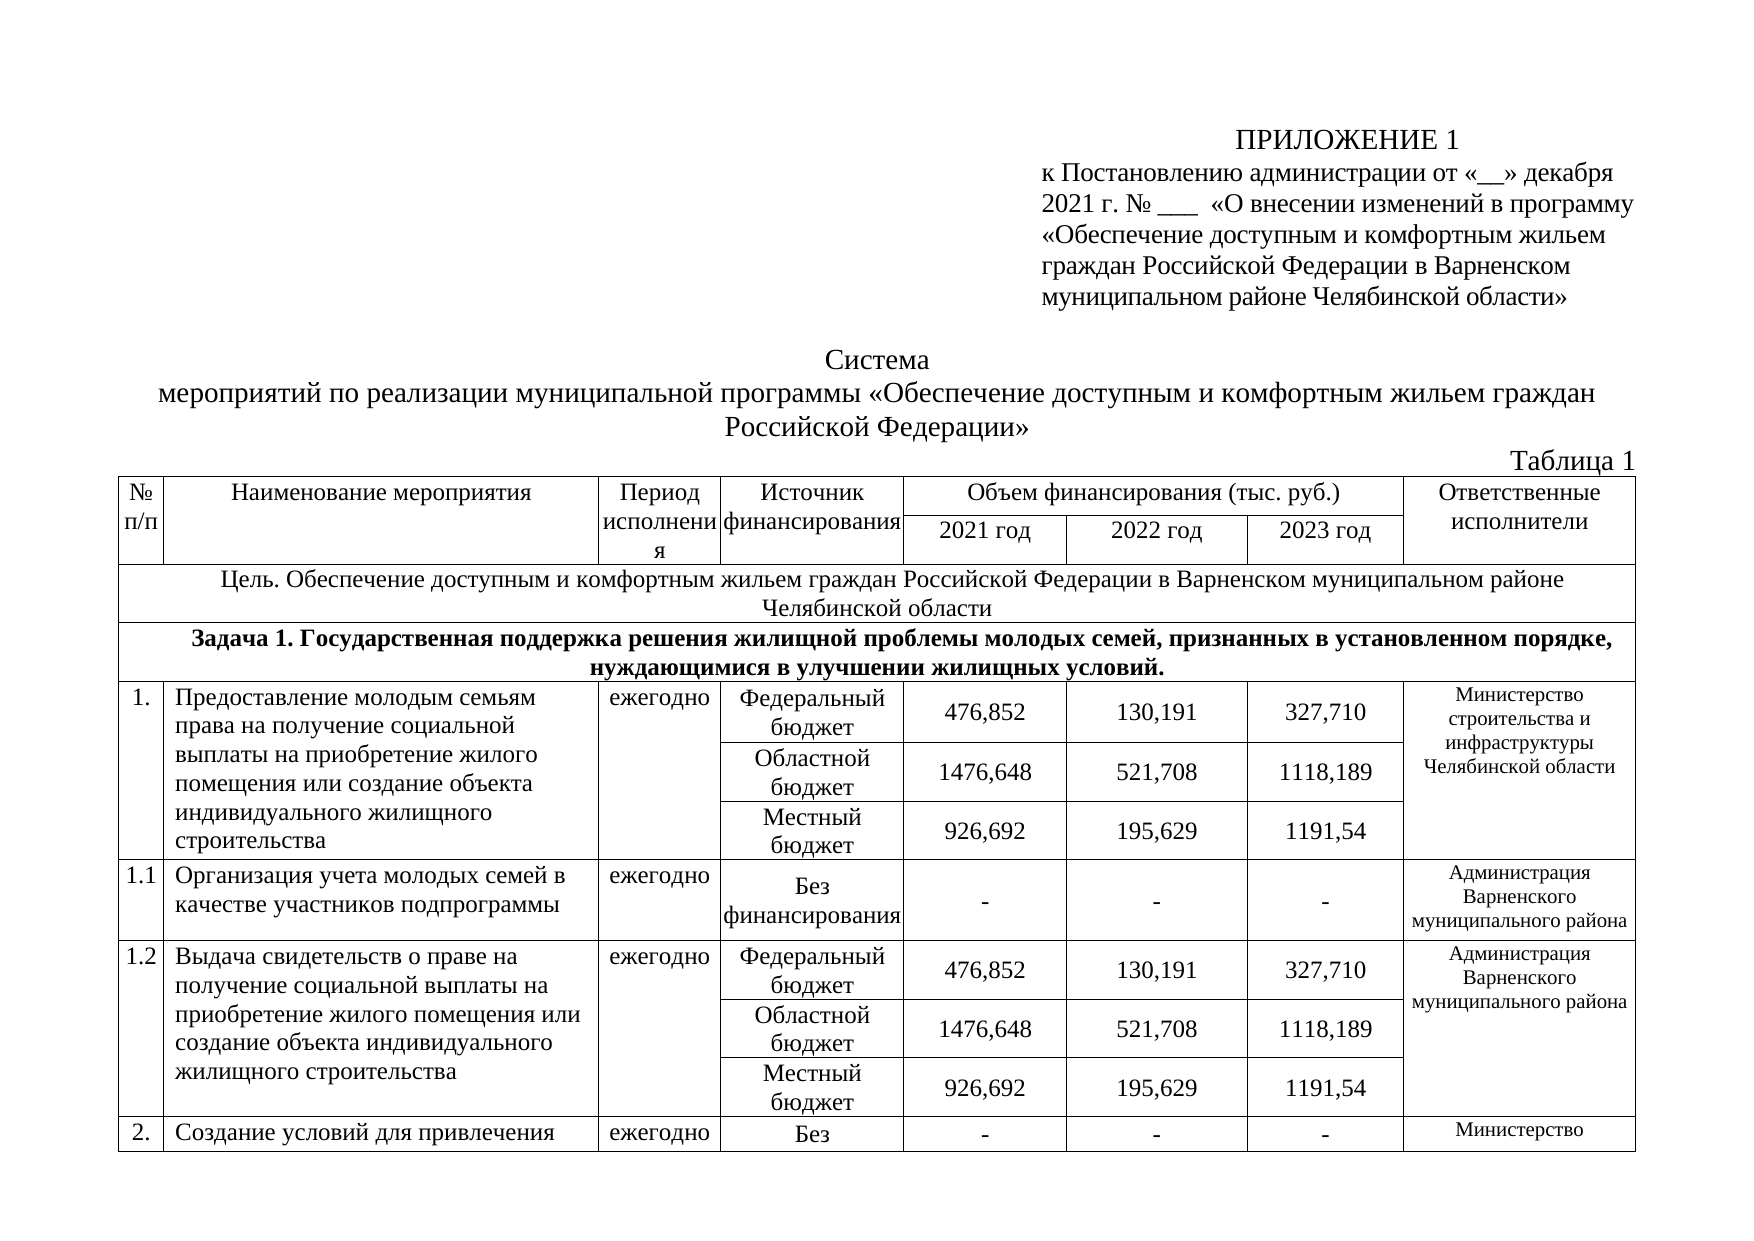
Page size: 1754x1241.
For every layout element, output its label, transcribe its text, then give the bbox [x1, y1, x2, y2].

table_cell 926,692 [904, 1058, 1066, 1116]
table_header Ответственные исполнители [1404, 477, 1635, 563]
table_cell - [1067, 1117, 1247, 1151]
table_cell Цель. Обеспечение доступным и комфортным жильем граждан Российской Федерации в Варненском муниципальном районе Челябинской области [119, 565, 1635, 622]
table_cell ежегодно [599, 860, 720, 940]
table_cell Местный бюджет [721, 802, 903, 859]
text Таблица 1 [118, 443, 1636, 476]
table_cell Областной бюджет [721, 743, 903, 801]
table_cell 195,629 [1067, 1058, 1247, 1116]
table_cell 476,852 [904, 682, 1066, 742]
table_cell Без финансирования [721, 860, 903, 940]
table_cell 1191,54 [1248, 802, 1403, 859]
table_cell 476,852 [904, 941, 1066, 999]
table_header Период исполнения [599, 477, 720, 563]
table_cell 1476,648 [904, 1000, 1066, 1057]
table_cell 130,191 [1067, 941, 1247, 999]
table_header № п/п [119, 477, 163, 563]
table_cell 195,629 [1067, 802, 1247, 859]
table_cell Областной бюджет [721, 1000, 903, 1057]
table_cell Федеральный бюджет [721, 941, 903, 999]
table_cell - [1067, 860, 1247, 940]
table_cell Выдача свидетельств о праве на получение социальной выплаты на приобретение жилого помещения или создание объекта индивидуального жилищного строительства [164, 941, 598, 1116]
table_cell 1476,648 [904, 743, 1066, 801]
table_cell 2023 год [1248, 516, 1403, 563]
table_cell Администрация Варненского муниципального района [1404, 941, 1635, 1116]
table_cell 1118,189 [1248, 1000, 1403, 1057]
table_cell 327,710 [1248, 682, 1403, 742]
table_cell - [1248, 860, 1403, 940]
text Система [118, 342, 1636, 376]
table_header ПРИЛОЖЕНИЕ 1 к Постановлению администрации от «__» декабря 2021 г. № ___ «О внесении изменений в программу «Обеспечение доступным и комфортным жильем граждан Российской Федерации в Варненском муниципальном районе Челябинской области» [1030, 122, 1665, 311]
table_cell 1. [119, 682, 163, 859]
table_cell - [904, 1117, 1066, 1151]
table_cell - [1248, 1117, 1403, 1151]
table_cell Задача 1. Государственная поддержка решения жилищной проблемы молодых семей, признанных в установленном порядке, нуждающимися в улучшении жилищных условий. [119, 623, 1635, 681]
table_cell ежегодно [599, 682, 720, 859]
table_header Объем финансирования (тыс. руб.) [904, 477, 1403, 514]
table_cell Федеральный бюджет [721, 682, 903, 742]
table_cell Местный бюджет [721, 1058, 903, 1116]
table_cell Без финансирования [721, 1117, 903, 1151]
table_cell 2022 год [1067, 516, 1247, 563]
table_header Наименование мероприятия [164, 477, 598, 563]
text мероприятий по реализации муниципальной программы «Обеспечение доступным и комфортным жильем граждан Российской Федерации» [118, 376, 1636, 443]
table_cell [1404, 1117, 1635, 1151]
table_cell 2. [119, 1117, 163, 1151]
table_cell 521,708 [1067, 1000, 1247, 1057]
table_header Источник финансирования [721, 477, 903, 563]
table_cell 1191,54 [1248, 1058, 1403, 1116]
table_cell 926,692 [904, 802, 1066, 859]
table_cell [164, 1117, 598, 1151]
table_cell 2021 год [904, 516, 1066, 563]
table_cell Администрация Варненского муниципального района [1404, 860, 1635, 940]
table_cell Министерство строительства и инфраструктуры Челябинской области [1404, 682, 1635, 859]
table_cell Организация учета молодых семей в качестве участников подпрограммы [164, 860, 598, 940]
table_cell 1118,189 [1248, 743, 1403, 801]
table_cell 1.1 [119, 860, 163, 940]
table_cell - [904, 860, 1066, 940]
table_cell Предоставление молодым семьям права на получение социальной выплаты на приобретение жилого помещения или создание объекта индивидуального жилищного строительства [164, 682, 598, 859]
table_cell 130,191 [1067, 682, 1247, 742]
table_cell 521,708 [1067, 743, 1247, 801]
table_cell 327,710 [1248, 941, 1403, 999]
table_cell ежегодно [599, 1117, 720, 1151]
table_cell ежегодно [599, 941, 720, 1116]
table_cell 1.2 [119, 941, 163, 1116]
